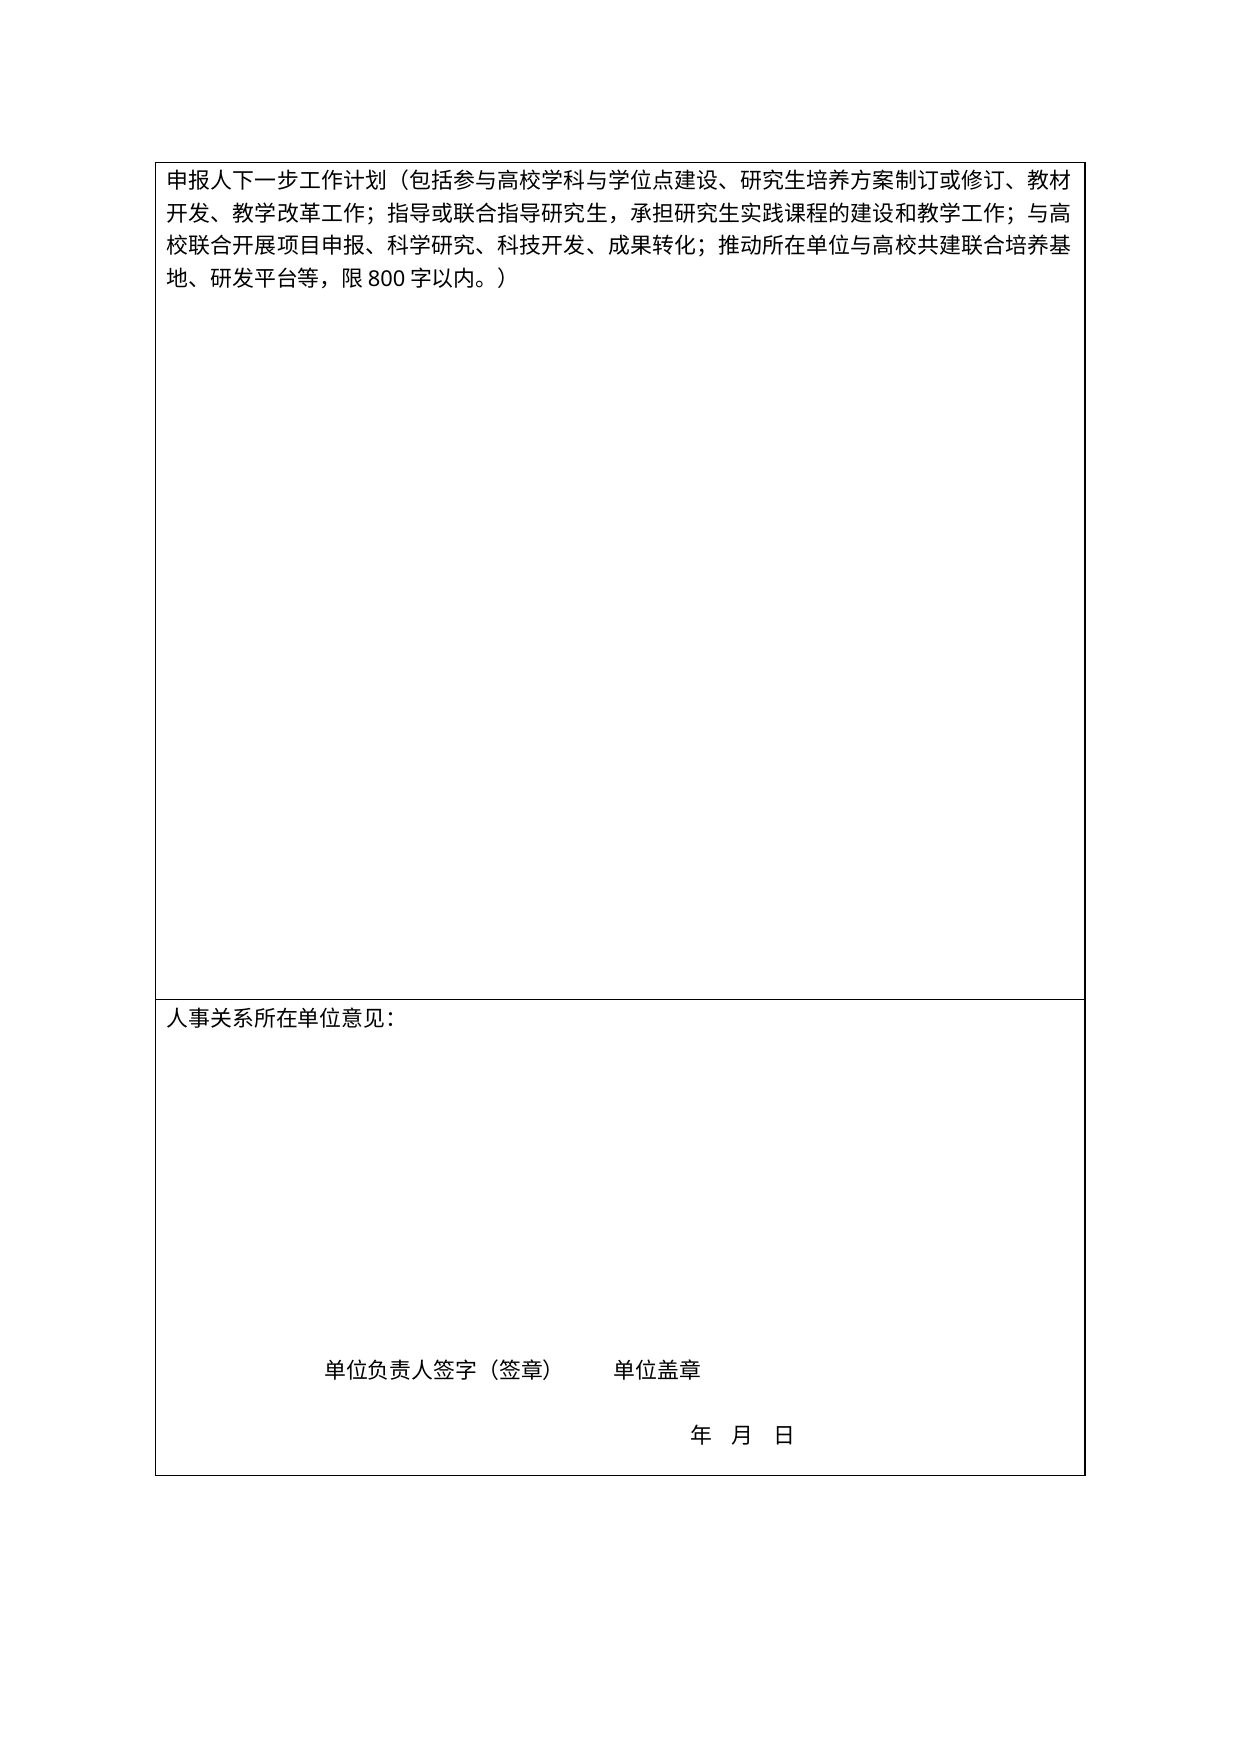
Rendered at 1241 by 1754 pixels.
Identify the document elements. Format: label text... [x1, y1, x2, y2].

table_cell 申报人下一步工作计划（包括参与高校学科与学位点建设、研究生培养方案制订或修订、教材开发、教学改革工作；指导或联合指导研究生，承担研究生实践课程的建设和教学工作；与高校联合开展项目申报、科学研究、科技开发、成果转化；推动所在单位与高校共建联合培养基地、研发平台等，限800字以内。） [156, 163, 1084, 999]
table_cell 人事关系所在单位意见： 单位负责人签字（签章） 单位盖章 年 月 日 [156, 1000, 1084, 1475]
